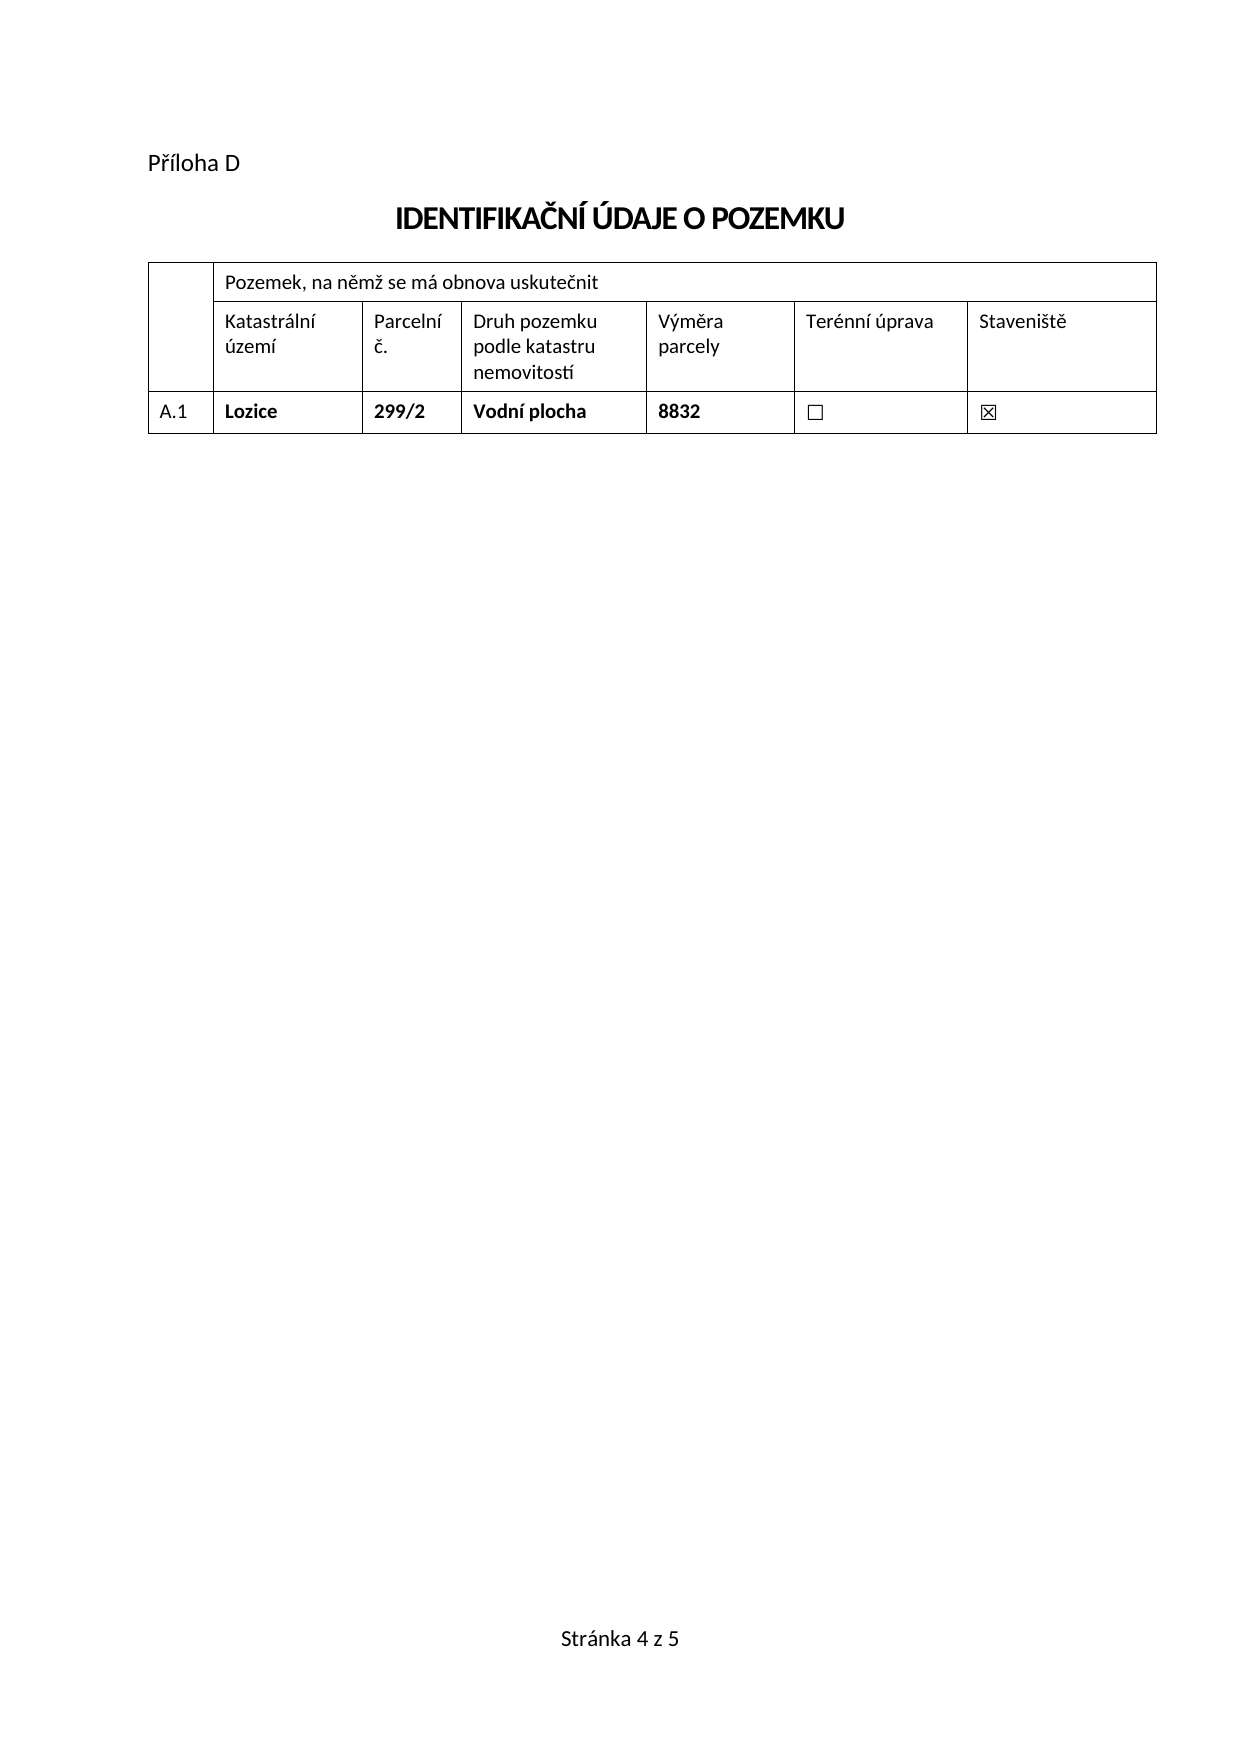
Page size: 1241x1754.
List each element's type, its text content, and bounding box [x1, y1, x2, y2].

table_cell Vodní plocha [462, 392, 646, 433]
table_header [149, 263, 213, 391]
table_cell Staveniště [968, 302, 1156, 391]
table_cell Lozice [214, 392, 362, 433]
table_cell Terénní úprava [795, 302, 967, 391]
text Příloha D [148, 148, 1093, 178]
table_cell Druh pozemku podle katastru nemovitostí [462, 302, 646, 391]
table_cell A.1 [149, 392, 213, 433]
table_cell Katastrální území [214, 302, 362, 391]
table_cell Parcelní č. [363, 302, 461, 391]
table_cell 299/2 [363, 392, 461, 433]
subtitle IDENTIFIKAČNÍ ÚDAJE O POZEMKU [148, 197, 1093, 262]
table_header Pozemek, na němž se má obnova uskutečnit [214, 263, 1156, 301]
table_cell 8832 [647, 392, 794, 433]
table_cell Výměra parcely [647, 302, 794, 391]
